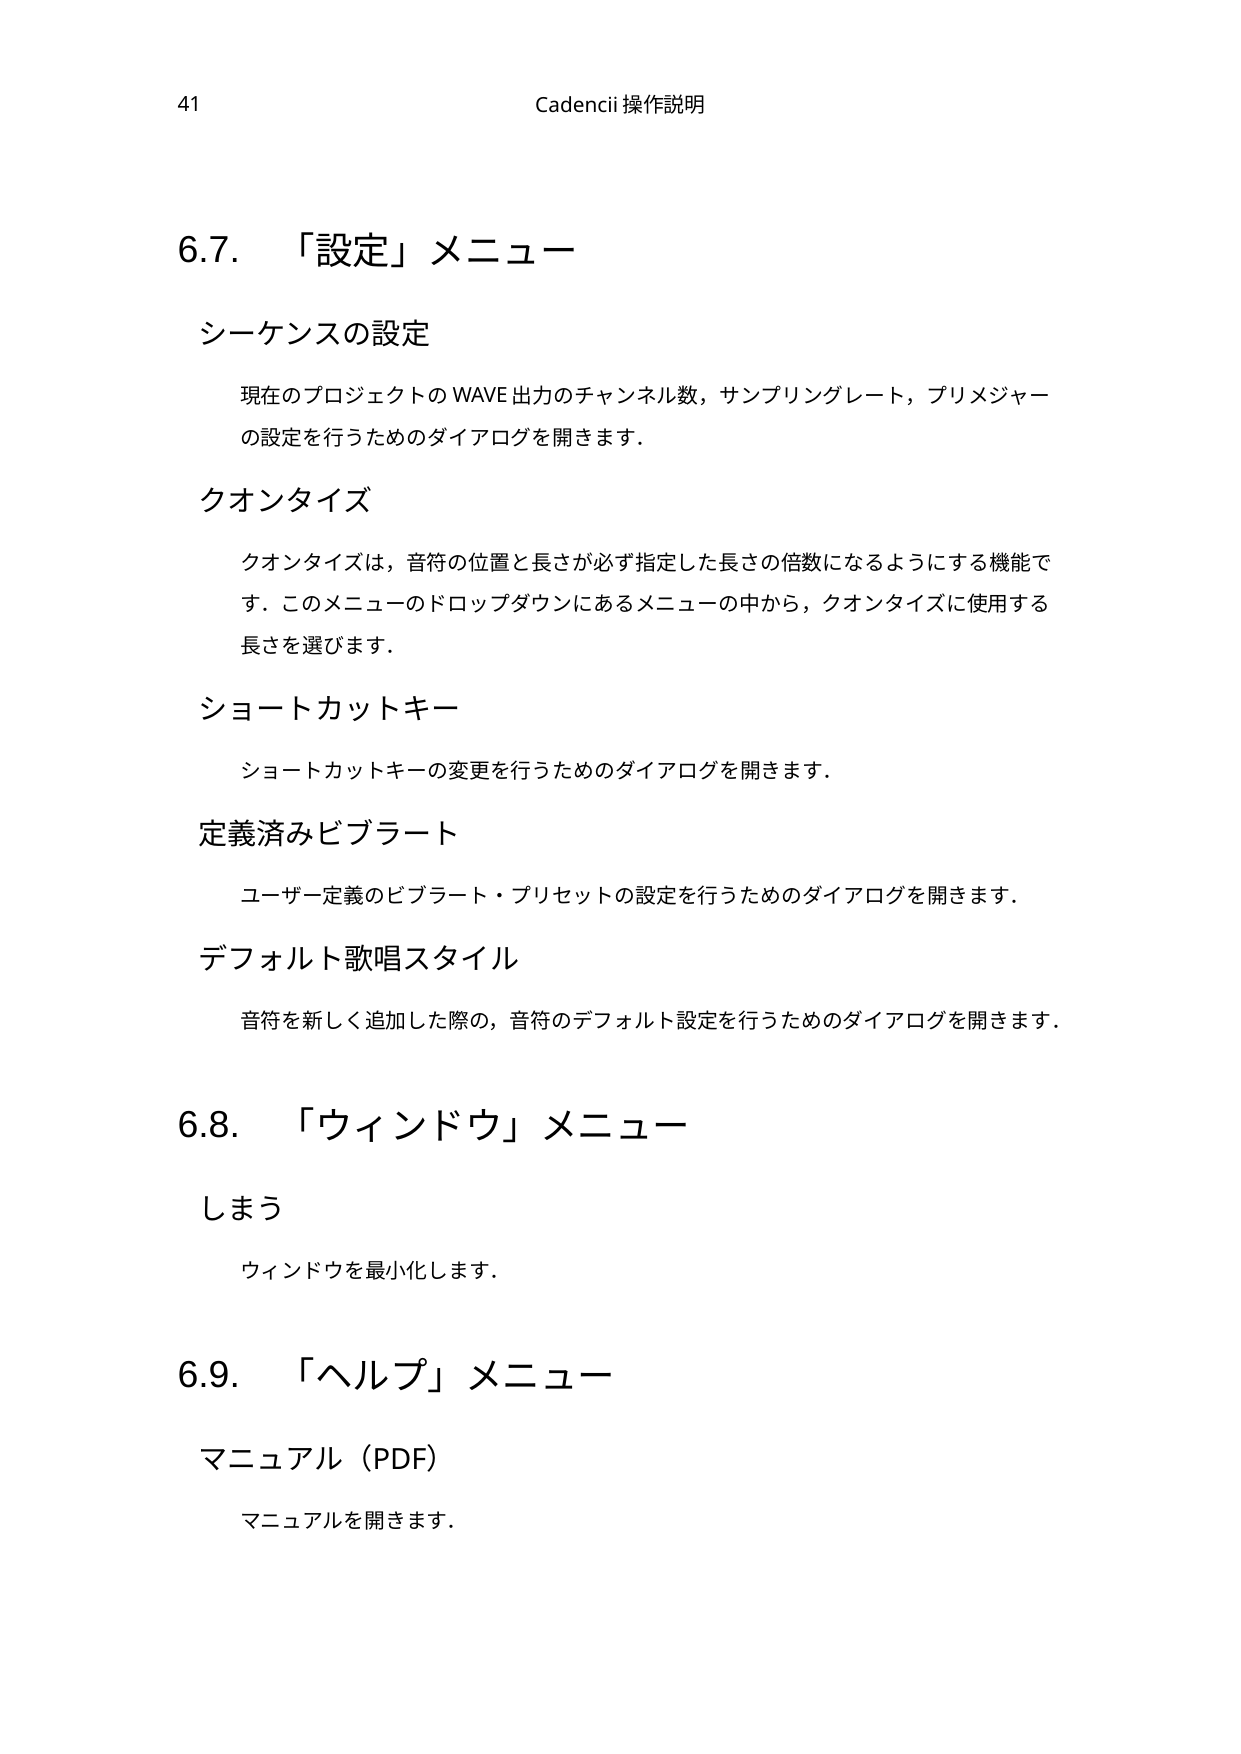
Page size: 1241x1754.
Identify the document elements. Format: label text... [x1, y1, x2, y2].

subtitle ショートカットキー [198, 665, 1042, 748]
subtitle 「ヘルプ」メニュー [177, 1332, 1063, 1415]
text 音符を新しく追加した際の，音符のデフォルト設定を行うためのダイアログを開きます． [240, 998, 1063, 1040]
text クオンタイズは，音符の位置と長さが必ず指定した長さの倍数になるようにする機能です．このメニューのドロップダウンにあるメニューの中から，クオンタイズに使用する長さを選びます． [240, 540, 1063, 665]
text ユーザー定義のビブラート・プリセットの設定を行うためのダイアログを開きます． [240, 873, 1063, 915]
text 現在のプロジェクトのWAVE出力のチャンネル数，サンプリングレート，プリメジャーの設定を行うためのダイアログを開きます． [240, 373, 1063, 457]
subtitle 定義済みビブラート [198, 790, 1042, 873]
subtitle シーケンスの設定 [198, 290, 1042, 373]
subtitle デフォルト歌唱スタイル [198, 915, 1042, 998]
text マニュアルを開きます． [240, 1498, 1063, 1540]
subtitle マニュアル（PDF） [198, 1415, 1042, 1498]
text ウィンドウを最小化します． [240, 1248, 1063, 1290]
subtitle 「設定」メニュー [177, 207, 1063, 290]
subtitle しまう [198, 1165, 1042, 1248]
subtitle 「ウィンドウ」メニュー [177, 1082, 1063, 1165]
text ショートカットキーの変更を行うためのダイアログを開きます． [240, 748, 1063, 790]
subtitle クオンタイズ [198, 457, 1042, 540]
